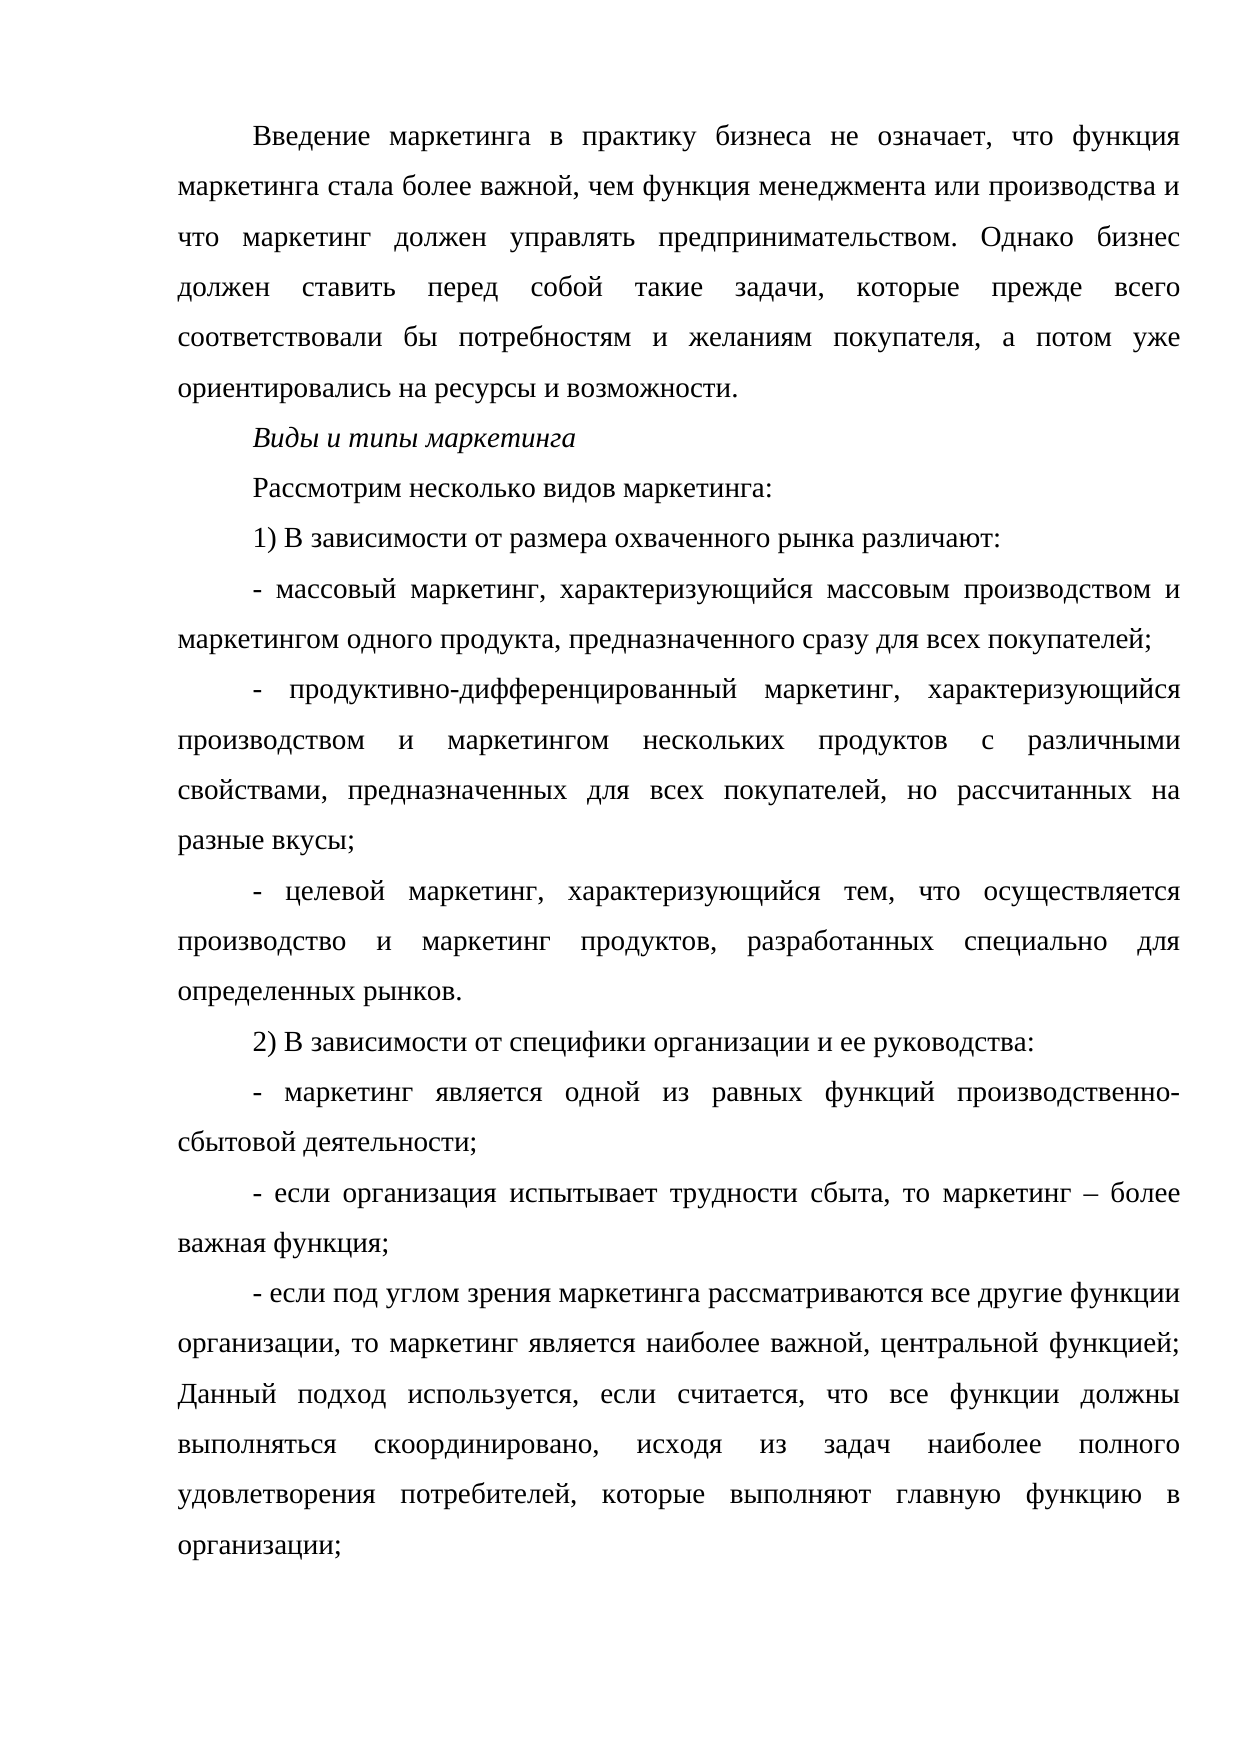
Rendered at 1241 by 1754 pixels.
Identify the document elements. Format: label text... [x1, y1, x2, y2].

text - если под углом зрения маркетинга рассматриваются все другие функции организации, то маркетинг является наиболее важной, центральной функцией; Данный подход используется, если считается, что все функции должны выполняться скоординировано, исходя из задач наиболее полного удовлетворения потребителей, которые выполняют главную функцию в организации; [177, 1275, 1181, 1560]
text Введение маркетинга в практику бизнеса не означает, что функция маркетинга стала более важной, чем функция менеджмента или производства и что маркетинг должен управлять предпринимательством. Однако бизнес должен ставить перед собой такие задачи, которые прежде всего соответствовали бы потребностям и желаниям покупателя, а потом уже ориентировались на ресурсы и возможности. [177, 118, 1181, 403]
text - маркетинг является одной из равных функций производственно-сбытовой деятельности; [177, 1074, 1181, 1158]
text Рассмотрим несколько видов маркетинга: [177, 470, 1181, 504]
text - если организация испытывает трудности сбыта, то маркетинг – более важная функция; [177, 1175, 1181, 1258]
text 2) В зависимости от специфики организации и ее руководства: [177, 1024, 1181, 1057]
text Виды и типы маркетинга [177, 420, 1181, 453]
text - массовый маркетинг, характеризующийся массовым производством и маркетингом одного продукта, предназначенного сразу для всех покупателей; [177, 571, 1181, 655]
text 1) В зависимости от размера охваченного рынка различают: [177, 521, 1181, 554]
text - продуктивно-дифференцированный маркетинг, характеризующийся производством и маркетингом нескольких продуктов с различными свойствами, предназначенных для всех покупателей, но рассчитанных на разные вкусы; [177, 672, 1181, 856]
text - целевой маркетинг, характеризующийся тем, что осуществляется производство и маркетинг продуктов, разработанных специально для определенных рынков. [177, 873, 1181, 1007]
